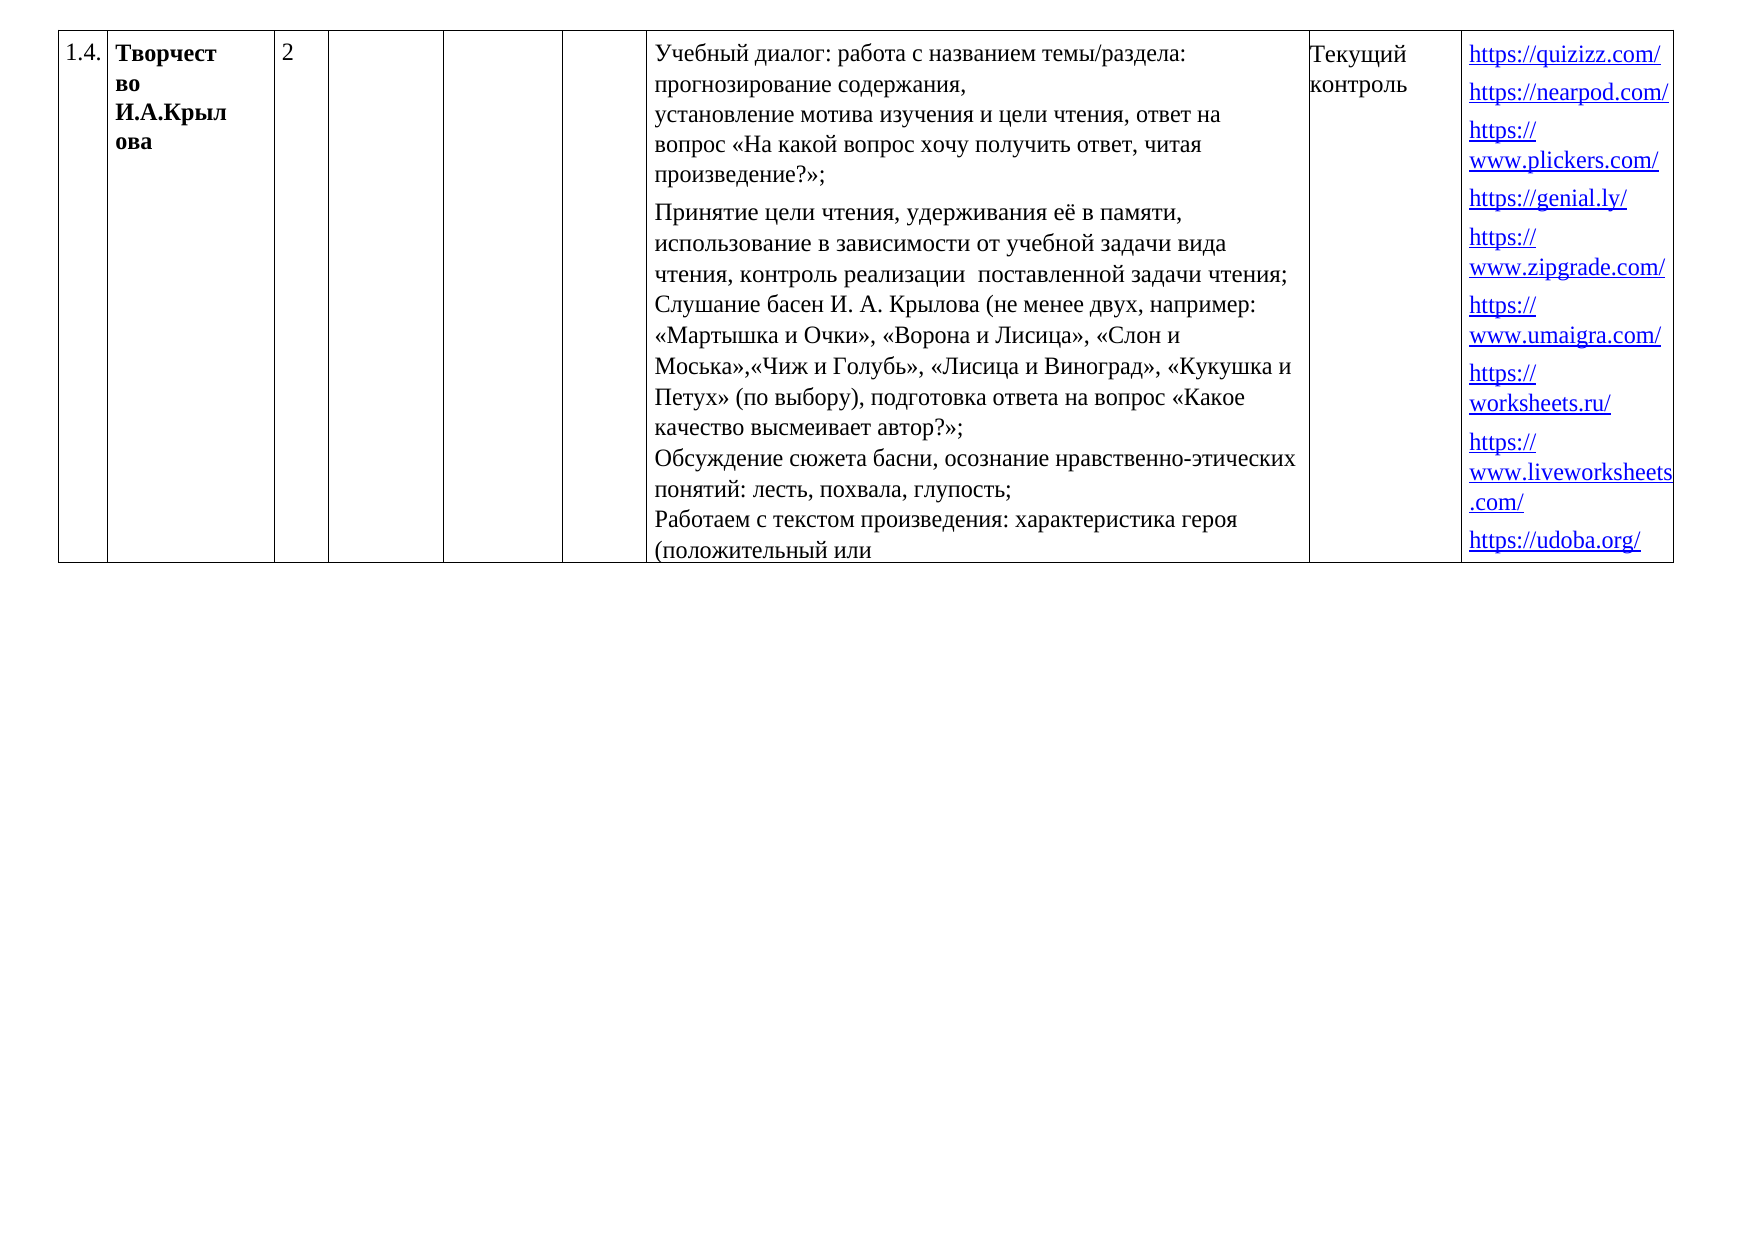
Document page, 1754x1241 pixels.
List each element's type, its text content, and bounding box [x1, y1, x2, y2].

table_cell Учебный диалог: работа с названием темы/раздела: прогнозирование содержания, установление мотива изучения и цели чтения, ответ на вопрос «На какой вопрос хочу получить ответ, читая произведение?»; Принятие цели чтения, удерживания её в памяти, использование в зависимости от учебной задачи вида чтения, контроль реализации поставленной задачи чтения; Слушание басен И. А. Крылова (не менее двух, например: «Мартышка и Очки», «Ворона и Лисица», «Слон и Моська»,«Чиж и Голубь», «Лисица и Виноград», «Кукушка и Петух» (по выбору), подготовка ответа на вопрос «Какое качество высмеивает автор?»; Обсуждение сюжета басни, осознание нравственно-этических понятий: лесть, похвала, глупость; Работаем с текстом произведения: характеристика героя (положительный или отрицательный), поиск в тексте морали (поучения) и крылатых выражений; Работа в парах: сравнение прочитанных басен: тема, герои, мораль; Игра «Вспомни и назови»: поиск басен по названным героям; Дифференцированная работа: знакомство с историей возникновения басен, чтение басен Эзопа (например, «Лисица и виноград», «Ворон и лисица»), работа с таблицей; Работа в группе: разыгрывание небольших диалогов с выражением настроения героев, инсценирование басен; Выполнение действия контроля/самоконтроля и оценки процесса и результата деятельности, при необходимости вносить коррективы в выполняемые действия. написанных для детей. [647, 31, 1309, 562]
table_cell [563, 31, 646, 562]
table_cell [329, 31, 443, 562]
table_cell Текущий контроль [1310, 31, 1461, 562]
table_cell https://quizizz.com/ https://nearpod.com/ https://www.plickers.com/ https://genial.ly/ https://www.zipgrade.com/ https://www.umaigra.com/ https://worksheets.ru/ https://www.liveworksheets.com/ https://udoba.org/ https://learningapps.org/ https://teachermade.com/ [1462, 31, 1673, 562]
table_cell 2 [275, 31, 328, 562]
table_cell 1.4. [59, 31, 107, 562]
table_cell [444, 31, 562, 562]
table_cell Творчество И.А.Крылова [108, 31, 274, 562]
